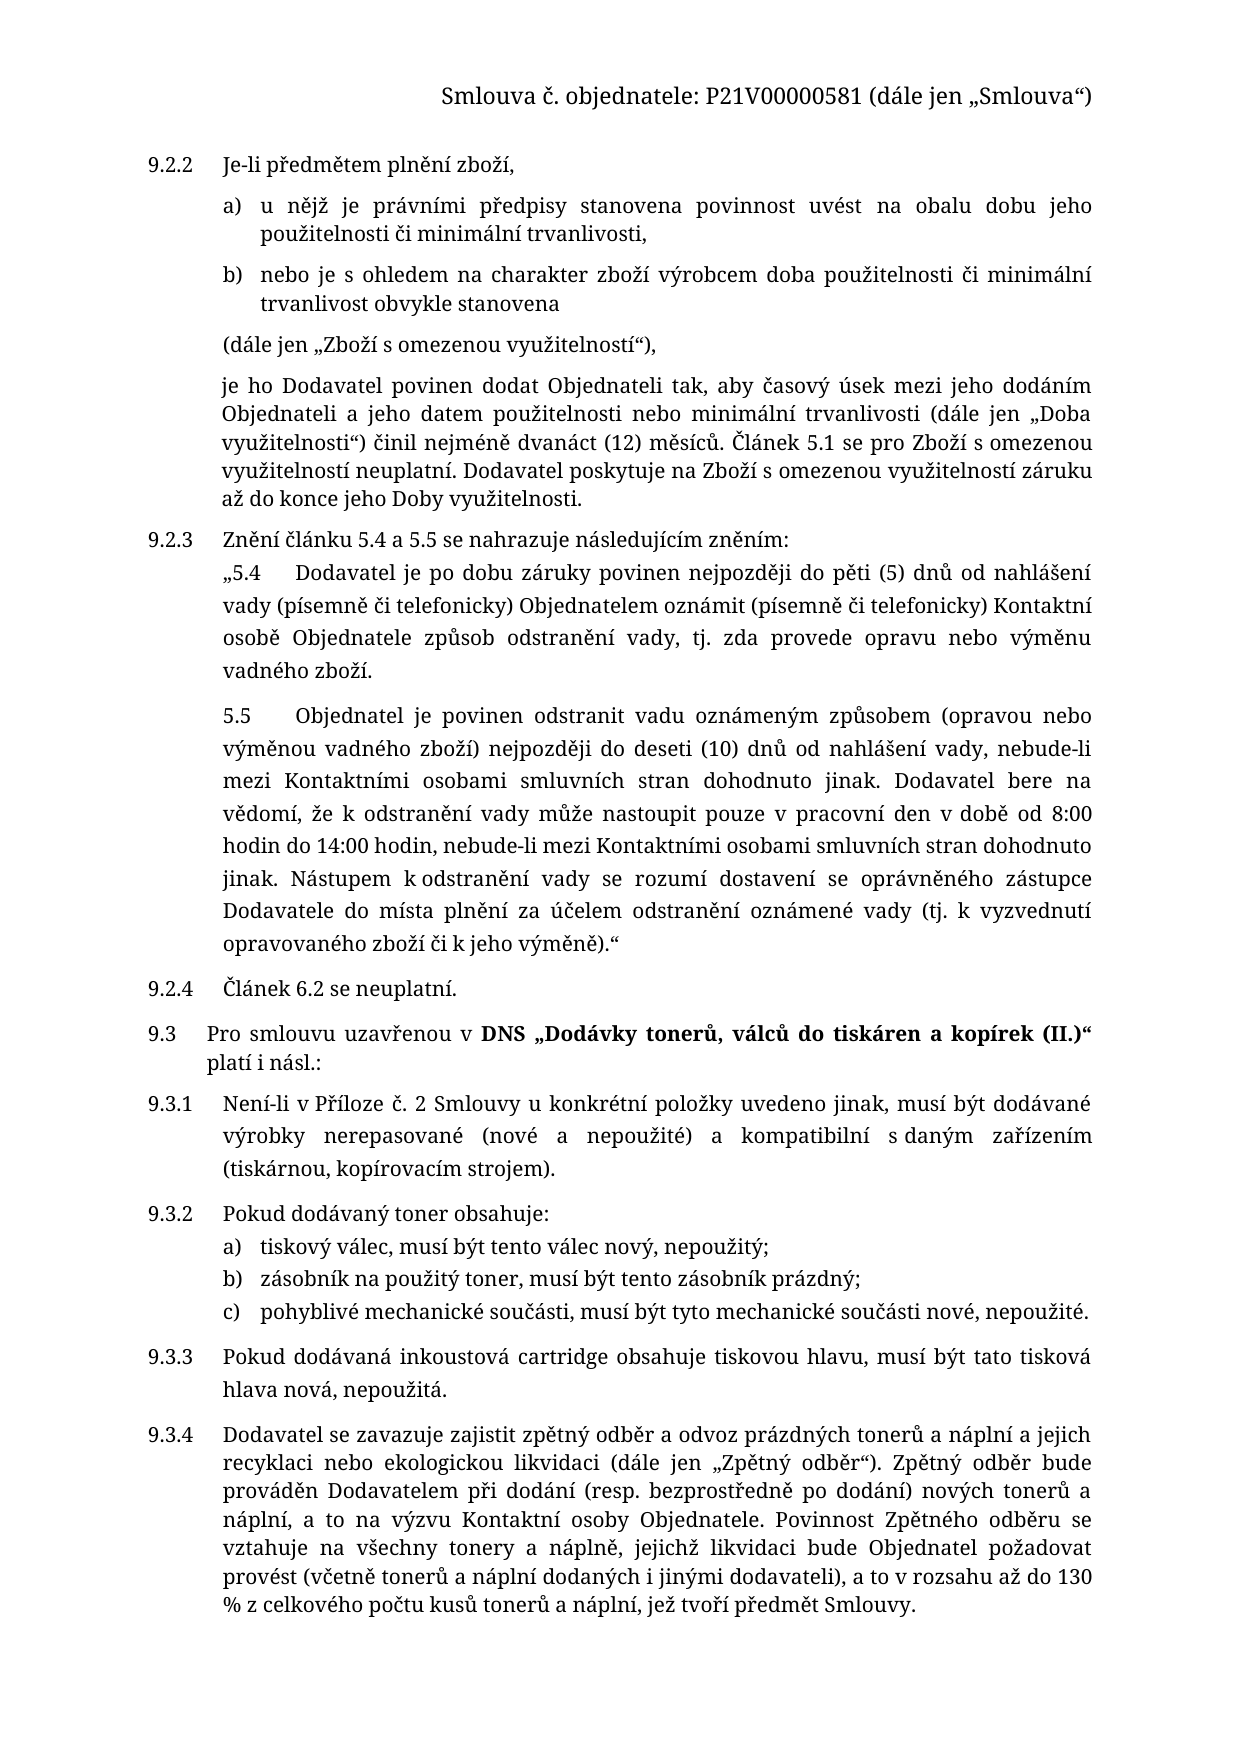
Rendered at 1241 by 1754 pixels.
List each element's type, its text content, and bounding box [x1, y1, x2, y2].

list Článek 6.2 se neuplatní. [148, 974, 1093, 1003]
list Pokud dodávaná inkoustová cartridge obsahuje tiskovou hlavu, musí být tato tisková hlava nová, nepoužitá. [148, 1342, 1093, 1403]
list Je-li předmětem plnění zboží, [148, 150, 1093, 179]
list 5.5 Objednatel je povinen odstranit vadu oznámeným způsobem (opravou nebo výměnou vadného zboží) nejpozději do deseti (10) dnů od nahlášení vady, nebude-li mezi Kontaktními osobami smluvních stran dohodnuto jinak. Dodavatel bere na vědomí, že k odstranění vady může nastoupit pouze v pracovní den v době od 8:00 hodin do 14:00 hodin, nebude-li mezi Kontaktními osobami smluvních stran dohodnuto jinak. Nástupem k odstranění vady se rozumí dostavení se oprávněného zástupce Dodavatele do místa plnění za účelem odstranění oznámené vady (tj. k vyzvednutí opravovaného zboží či k jeho výměně).“ [223, 701, 1093, 958]
text (dále jen „Zboží s omezenou využitelností“), [223, 330, 1093, 358]
list Pro smlouvu uzavřenou v DNS „Dodávky tonerů, válců do tiskáren a kopírek (II.)“ platí i násl.: [148, 1019, 1093, 1076]
list Pokud dodávaný toner obsahuje: [148, 1199, 1093, 1228]
list Znění článku 5.4 a 5.5 se nahrazuje následujícím zněním: [148, 526, 1093, 554]
list Dodavatel se zavazuje zajistit zpětný odběr a odvoz prázdných tonerů a náplní a jejich recyklaci nebo ekologickou likvidaci (dále jen „Zpětný odběr“). Zpětný odběr bude prováděn Dodavatelem při dodání (resp. bezprostředně po dodání) nových tonerů a náplní, a to na výzvu Kontaktní osoby Objednatele. Povinnost Zpětného odběru se vztahuje na všechny tonery a náplně, jejichž likvidaci bude Objednatel požadovat provést (včetně tonerů a náplní dodaných i jinými dodavateli), a to v rozsahu až do 130 % z celkového počtu kusů tonerů a náplní, jež tvoří předmět Smlouvy. [148, 1420, 1093, 1619]
list Není-li v Příloze č. 2 Smlouvy u konkrétní položky uvedeno jinak, musí být dodávané výrobky nerepasované (nové a nepoužité) a kompatibilní s daným zařízením (tiskárnou, kopírovacím strojem). [148, 1089, 1093, 1182]
list pohyblivé mechanické součásti, musí být tyto mechanické součásti nové, nepoužité. [223, 1297, 1093, 1325]
list tiskový válec, musí být tento válec nový, nepoužitý; [223, 1232, 1093, 1260]
list nebo je s ohledem na charakter zboží výrobcem doba použitelnosti či minimální trvanlivost obvykle stanovena [223, 261, 1093, 317]
list „5.4 Dodavatel je po dobu záruky povinen nejpozději do pěti (5) dnů od nahlášení vady (písemně či telefonicky) Objednatelem oznámit (písemně či telefonicky) Kontaktní osobě Objednatele způsob odstranění vady, tj. zda provede opravu nebo výměnu vadného zboží. [223, 558, 1093, 684]
list u nějž je právními předpisy stanovena povinnost uvést na obalu dobu jeho použitelnosti či minimální trvanlivosti, [223, 191, 1093, 248]
list zásobník na použitý toner, musí být tento zásobník prázdný; [223, 1264, 1093, 1293]
text je ho Dodavatel povinen dodat Objednateli tak, aby časový úsek mezi jeho dodáním Objednateli a jeho datem použitelnosti nebo minimální trvanlivosti (dále jen „Doba využitelnosti“) činil nejméně dvanáct (12) měsíců. Článek 5.1 se pro Zboží s omezenou využitelností neuplatní. Dodavatel poskytuje na Zboží s omezenou využitelností záruku až do konce jeho Doby využitelnosti. [221, 371, 1093, 513]
